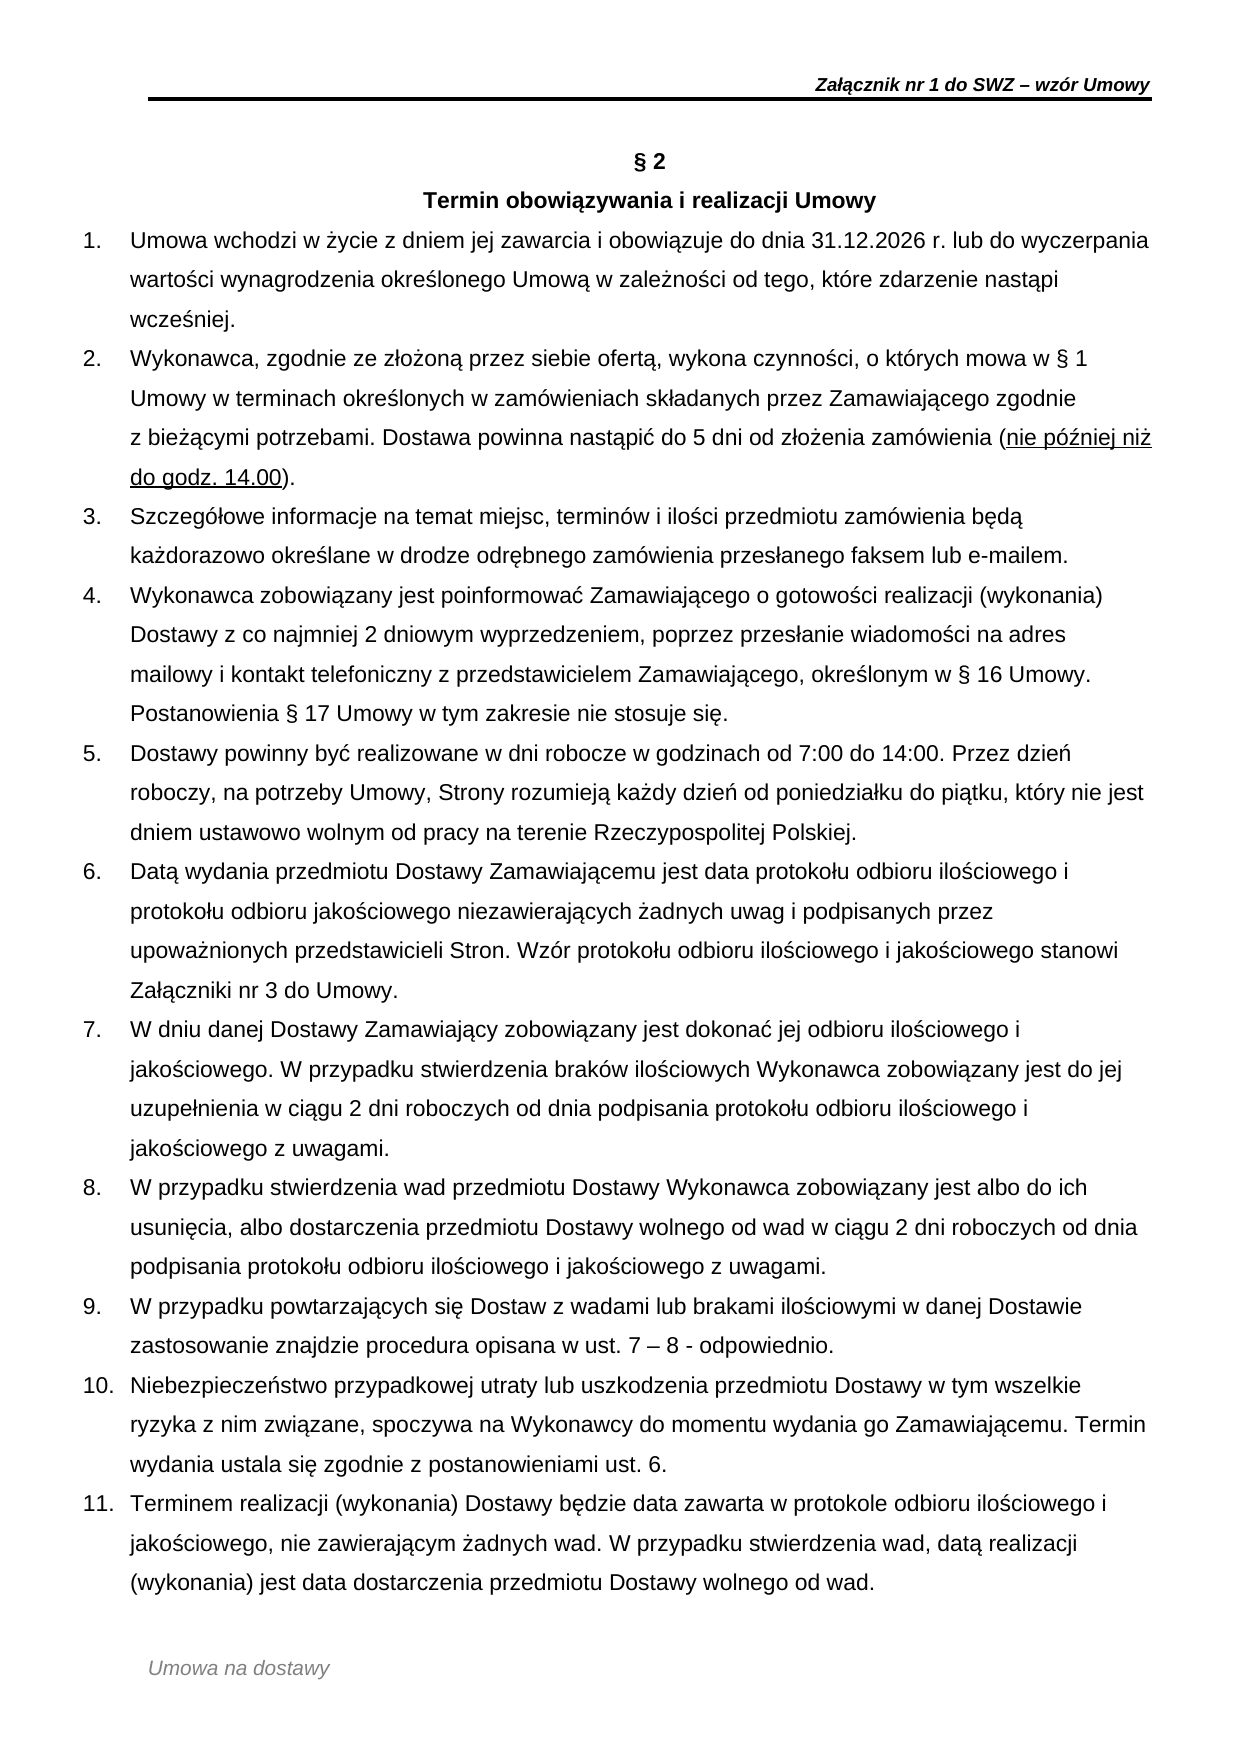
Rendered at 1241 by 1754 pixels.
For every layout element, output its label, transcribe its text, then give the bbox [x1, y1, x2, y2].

text Termin obowiązywania i realizacji Umowy [148, 187, 1152, 213]
list Terminem realizacji (wykonania) Dostawy będzie data zawarta w protokole odbioru ilościowego i jakościowego, nie zawierającym żadnych wad. W przypadku stwierdzenia wad, datą realizacji (wykonania) jest data dostarczenia przedmiotu Dostawy wolnego od wad. [83, 1490, 1152, 1595]
text § 2 [148, 148, 1152, 174]
list Wykonawca zobowiązany jest poinformować Zamawiającego o gotowości realizacji (wykonania) Dostawy z co najmniej 2 dniowym wyprzedzeniem, poprzez przesłanie wiadomości na adres mailowy i kontakt telefoniczny z przedstawicielem Zamawiającego, określonym w § 16 Umowy. Postanowienia § 17 Umowy w tym zakresie nie stosuje się. [83, 582, 1152, 727]
list Szczegółowe informacje na temat miejsc, terminów i ilości przedmiotu zamówienia będą każdorazowo określane w drodze odrębnego zamówienia przesłanego faksem lub e-mailem. [83, 503, 1152, 569]
list Datą wydania przedmiotu Dostawy Zamawiającemu jest data protokołu odbioru ilościowego i protokołu odbioru jakościowego niezawierających żadnych uwag i podpisanych przez upoważnionych przedstawicieli Stron. Wzór protokołu odbioru ilościowego i jakościowego stanowi Załączniki nr 3 do Umowy. [83, 858, 1152, 1003]
list Umowa wchodzi w życie z dniem jej zawarcia i obowiązuje do dnia 31.12.2026 r. lub do wyczerpania wartości wynagrodzenia określonego Umową w zależności od tego, które zdarzenie nastąpi wcześniej. [83, 227, 1152, 332]
list Dostawy powinny być realizowane w dni robocze w godzinach od 7:00 do 14:00. Przez dzień roboczy, na potrzeby Umowy, Strony rozumieją każdy dzień od poniedziałku do piątku, który nie jest dniem ustawowo wolnym od pracy na terenie Rzeczypospolitej Polskiej. [83, 740, 1152, 845]
list W przypadku powtarzających się Dostaw z wadami lub brakami ilościowymi w danej Dostawie zastosowanie znajdzie procedura opisana w ust. 7 – 8 - odpowiednio. [83, 1293, 1152, 1358]
list Wykonawca, zgodnie ze złożoną przez siebie ofertą, wykona czynności, o których mowa w § 1 Umowy w terminach określonych w zamówieniach składanych przez Zamawiającego zgodnie z bieżącymi potrzebami. Dostawa powinna nastąpić do 5 dni od złożenia zamówienia (nie później niż do godz. 14.00). [83, 345, 1152, 490]
list W dniu danej Dostawy Zamawiający zobowiązany jest dokonać jej odbioru ilościowego i jakościowego. W przypadku stwierdzenia braków ilościowych Wykonawca zobowiązany jest do jej uzupełnienia w ciągu 2 dni roboczych od dnia podpisania protokołu odbioru ilościowego i jakościowego z uwagami. [83, 1016, 1152, 1161]
list W przypadku stwierdzenia wad przedmiotu Dostawy Wykonawca zobowiązany jest albo do ich usunięcia, albo dostarczenia przedmiotu Dostawy wolnego od wad w ciągu 2 dni roboczych od dnia podpisania protokołu odbioru ilościowego i jakościowego z uwagami. [83, 1174, 1152, 1279]
list Niebezpieczeństwo przypadkowej utraty lub uszkodzenia przedmiotu Dostawy w tym wszelkie ryzyka z nim związane, spoczywa na Wykonawcy do momentu wydania go Zamawiającemu. Termin wydania ustala się zgodnie z postanowieniami ust. 6. [83, 1372, 1152, 1477]
